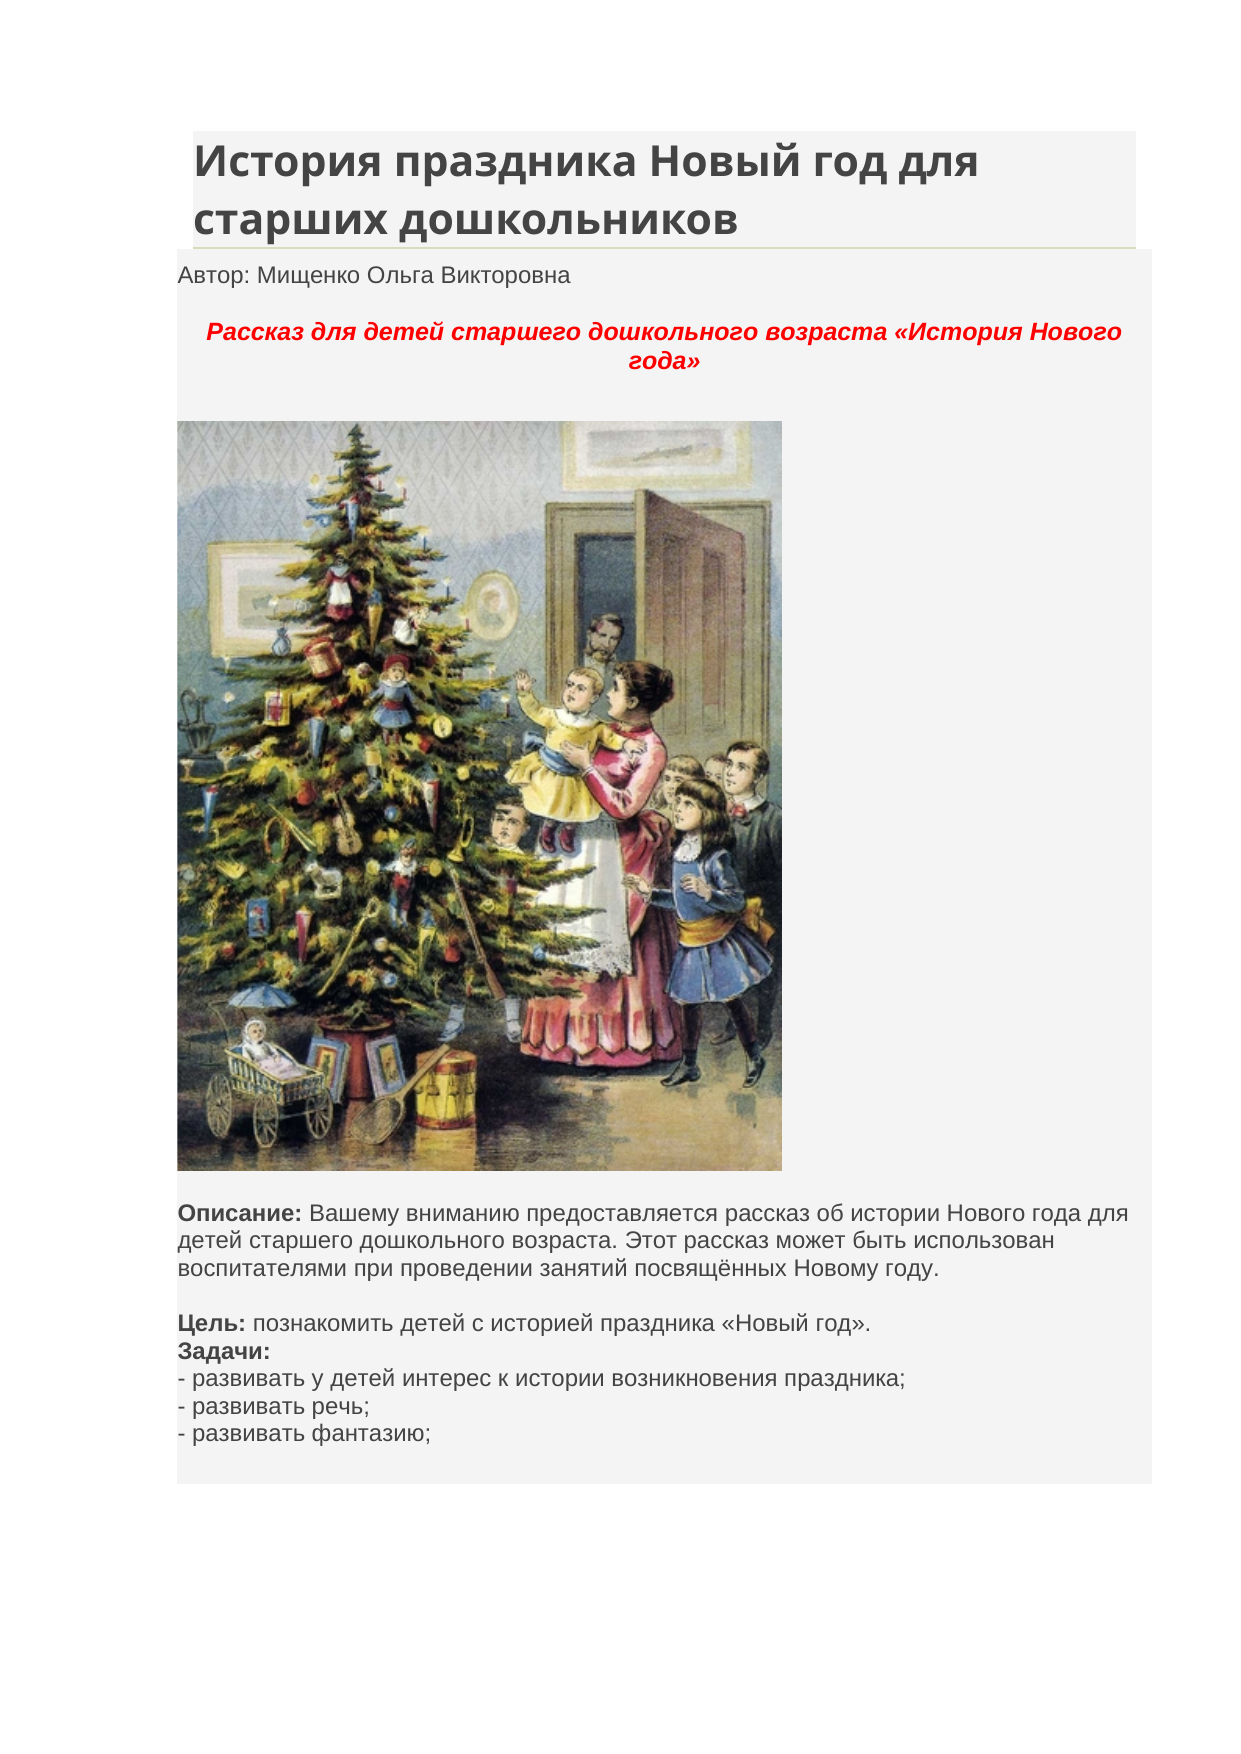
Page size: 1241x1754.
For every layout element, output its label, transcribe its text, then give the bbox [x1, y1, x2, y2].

picture [177, 421, 782, 1171]
text История праздника Новый год для старших дошкольников [193, 131, 1136, 247]
text Автор: Мищенко Ольга Викторовна [177, 261, 1152, 289]
text Рассказ для детей старшего дошкольного возраста «История Нового года» [177, 317, 1152, 374]
